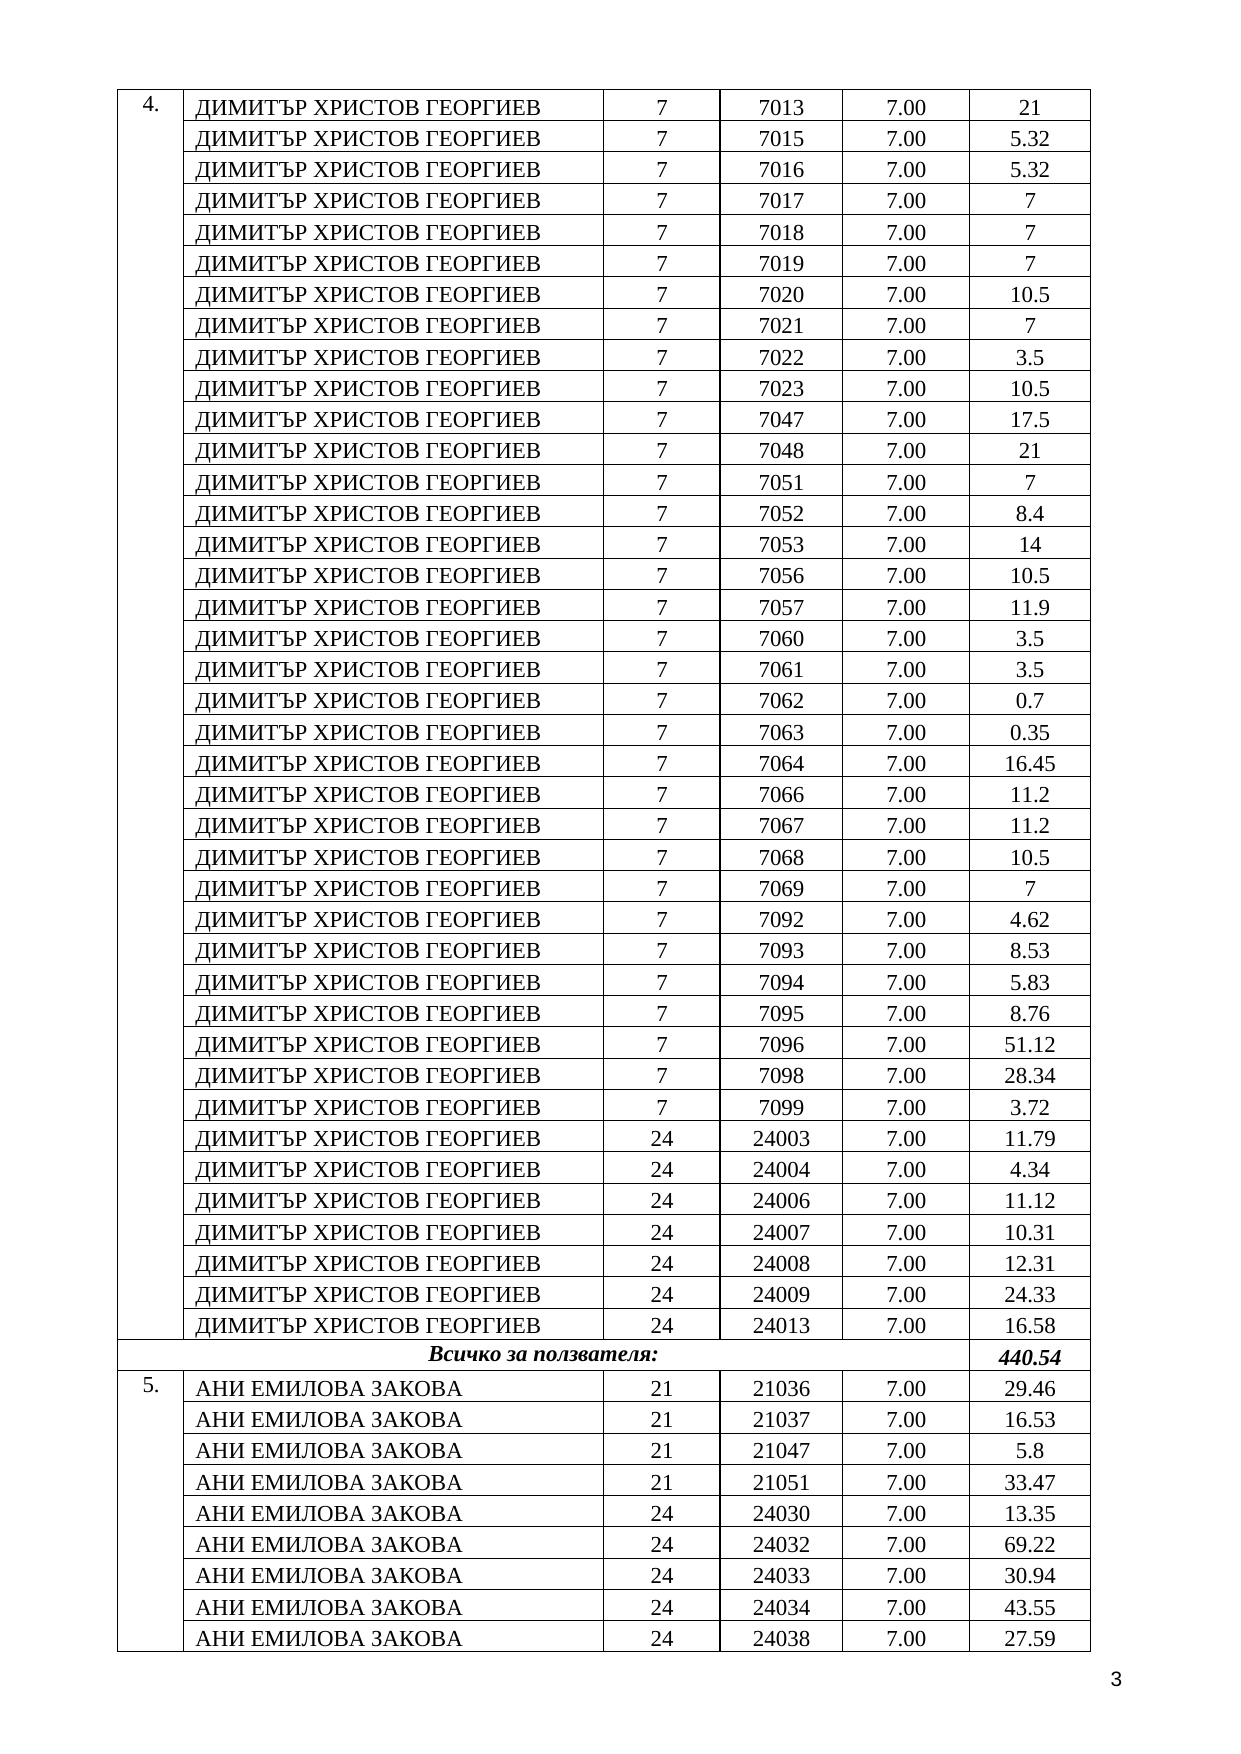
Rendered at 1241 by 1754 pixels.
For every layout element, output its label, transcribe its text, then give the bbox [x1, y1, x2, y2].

table_cell 7 [604, 934, 719, 964]
table_cell 7099 [721, 1090, 842, 1120]
table_cell 7.00 [843, 621, 969, 651]
table_cell ДИМИТЪР ХРИСТОВ ГЕОРГИЕВ [184, 590, 603, 620]
table_cell 7017 [721, 184, 842, 214]
table_cell 3.72 [970, 1090, 1090, 1120]
table_cell 7.00 [843, 871, 969, 901]
table_cell 24013 [721, 1309, 842, 1339]
table_cell 7.00 [843, 965, 969, 995]
table_cell 17.5 [970, 402, 1090, 432]
table_cell 4. [118, 90, 183, 1339]
table_cell 7018 [721, 215, 842, 245]
table_cell 7 [604, 871, 719, 901]
table_cell ДИМИТЪР ХРИСТОВ ГЕОРГИЕВ [184, 1121, 603, 1151]
table_cell 7057 [721, 590, 842, 620]
table_cell ДИМИТЪР ХРИСТОВ ГЕОРГИЕВ [184, 1246, 603, 1276]
table_cell ДИМИТЪР ХРИСТОВ ГЕОРГИЕВ [184, 1027, 603, 1057]
table_cell 21047 [721, 1434, 842, 1464]
table_cell 7.00 [843, 496, 969, 526]
table_cell 24.33 [970, 1277, 1090, 1307]
table_cell 21036 [721, 1371, 842, 1401]
table_cell ДИМИТЪР ХРИСТОВ ГЕОРГИЕВ [184, 371, 603, 401]
table_cell ДИМИТЪР ХРИСТОВ ГЕОРГИЕВ [184, 621, 603, 651]
table_cell 7.00 [843, 934, 969, 964]
table_cell 7 [604, 496, 719, 526]
table_cell ДИМИТЪР ХРИСТОВ ГЕОРГИЕВ [184, 777, 603, 807]
table_cell 7.00 [843, 1059, 969, 1089]
table_cell 7.00 [843, 1527, 969, 1557]
table_cell 7020 [721, 277, 842, 307]
table_cell 7 [604, 840, 719, 870]
table_cell 7 [604, 652, 719, 682]
table_cell ДИМИТЪР ХРИСТОВ ГЕОРГИЕВ [184, 559, 603, 589]
table_cell 7015 [721, 121, 842, 151]
table_cell 7.00 [843, 1090, 969, 1120]
table_cell 24 [604, 1215, 719, 1245]
table_cell 7019 [721, 246, 842, 276]
table_cell ДИМИТЪР ХРИСТОВ ГЕОРГИЕВ [184, 152, 603, 182]
table_cell 7.00 [843, 1621, 969, 1651]
table_cell ДИМИТЪР ХРИСТОВ ГЕОРГИЕВ [184, 527, 603, 557]
table_cell 7 [604, 621, 719, 651]
table_cell 7 [970, 871, 1090, 901]
table_cell Всичко за ползвателя: [118, 1340, 969, 1370]
table_cell 8.76 [970, 996, 1090, 1026]
table_cell 16.53 [970, 1402, 1090, 1432]
table_cell ДИМИТЪР ХРИСТОВ ГЕОРГИЕВ [184, 746, 603, 776]
table_cell 7.00 [843, 1215, 969, 1245]
table_cell АНИ ЕМИЛОВА ЗАКОВА [184, 1434, 603, 1464]
table_cell 14 [970, 527, 1090, 557]
table_cell ДИМИТЪР ХРИСТОВ ГЕОРГИЕВ [184, 996, 603, 1026]
table_cell ДИМИТЪР ХРИСТОВ ГЕОРГИЕВ [184, 465, 603, 495]
table_cell 21 [604, 1465, 719, 1495]
table_cell ДИМИТЪР ХРИСТОВ ГЕОРГИЕВ [184, 1277, 603, 1307]
table_cell 7.00 [843, 465, 969, 495]
table_cell 11.79 [970, 1121, 1090, 1151]
table_cell 7 [604, 309, 719, 339]
table_cell ДИМИТЪР ХРИСТОВ ГЕОРГИЕВ [184, 1309, 603, 1339]
table_cell 7.00 [843, 746, 969, 776]
table_cell 7.00 [843, 902, 969, 932]
table_cell 7.00 [843, 559, 969, 589]
table_cell ДИМИТЪР ХРИСТОВ ГЕОРГИЕВ [184, 496, 603, 526]
table_cell 5. [118, 1371, 183, 1651]
table_cell 7096 [721, 1027, 842, 1057]
table_cell 7 [604, 996, 719, 1026]
table_cell 7 [604, 1059, 719, 1089]
table_cell 7.00 [843, 1246, 969, 1276]
table_cell 21 [604, 1402, 719, 1432]
table_cell 21 [604, 1434, 719, 1464]
table_cell ДИМИТЪР ХРИСТОВ ГЕОРГИЕВ [184, 965, 603, 995]
table_cell 0.35 [970, 715, 1090, 745]
table_cell 24 [604, 1590, 719, 1620]
table_cell 7 [604, 527, 719, 557]
table_cell 7052 [721, 496, 842, 526]
table_cell 16.58 [970, 1309, 1090, 1339]
table_cell 10.31 [970, 1215, 1090, 1245]
table_cell 7.00 [843, 371, 969, 401]
table_cell 7 [970, 465, 1090, 495]
table_cell 7 [604, 684, 719, 714]
table_cell 7 [970, 246, 1090, 276]
table_cell 7.00 [843, 996, 969, 1026]
table_cell 27.59 [970, 1621, 1090, 1651]
table_cell 24032 [721, 1527, 842, 1557]
table_cell 7.00 [843, 1559, 969, 1589]
table_cell 11.9 [970, 590, 1090, 620]
table_cell 7063 [721, 715, 842, 745]
table_cell ДИМИТЪР ХРИСТОВ ГЕОРГИЕВ [184, 309, 603, 339]
table_cell 24 [604, 1152, 719, 1182]
table_cell 11.2 [970, 777, 1090, 807]
table_cell 7.00 [843, 1027, 969, 1057]
table_cell 7.00 [843, 246, 969, 276]
table_cell АНИ ЕМИЛОВА ЗАКОВА [184, 1371, 603, 1401]
table_cell 7.00 [843, 90, 969, 120]
table_cell 7095 [721, 996, 842, 1026]
table_cell 7 [604, 152, 719, 182]
table_cell ДИМИТЪР ХРИСТОВ ГЕОРГИЕВ [184, 184, 603, 214]
table_cell 7.00 [843, 1309, 969, 1339]
table_cell 7 [604, 371, 719, 401]
table_cell ДИМИТЪР ХРИСТОВ ГЕОРГИЕВ [184, 434, 603, 464]
table_cell 33.47 [970, 1465, 1090, 1495]
table_cell 7.00 [843, 1152, 969, 1182]
table_cell 43.55 [970, 1590, 1090, 1620]
table_cell 24 [604, 1309, 719, 1339]
table_cell 7.00 [843, 215, 969, 245]
table_cell 13.35 [970, 1496, 1090, 1526]
table_cell 24 [604, 1527, 719, 1557]
table_cell 7 [604, 559, 719, 589]
table_cell 7093 [721, 934, 842, 964]
table_cell 24033 [721, 1559, 842, 1589]
table_cell 21 [604, 1371, 719, 1401]
table_cell 7.00 [843, 121, 969, 151]
table_cell 4.62 [970, 902, 1090, 932]
table_cell 7 [604, 965, 719, 995]
table_cell АНИ ЕМИЛОВА ЗАКОВА [184, 1496, 603, 1526]
table_cell 7.00 [843, 840, 969, 870]
table_cell 7 [604, 465, 719, 495]
table_cell 7021 [721, 309, 842, 339]
table_cell ДИМИТЪР ХРИСТОВ ГЕОРГИЕВ [184, 809, 603, 839]
table_cell 7.00 [843, 1402, 969, 1432]
table_cell 7051 [721, 465, 842, 495]
table_cell 10.5 [970, 559, 1090, 589]
table_cell 7 [604, 215, 719, 245]
table_cell 0.7 [970, 684, 1090, 714]
table_cell 7061 [721, 652, 842, 682]
table_cell 8.4 [970, 496, 1090, 526]
table_cell 24 [604, 1496, 719, 1526]
table_cell 24 [604, 1559, 719, 1589]
table_cell 7069 [721, 871, 842, 901]
table_cell 7.00 [843, 1371, 969, 1401]
table_cell 24 [604, 1277, 719, 1307]
table_cell 7 [604, 777, 719, 807]
table_cell 7 [604, 402, 719, 432]
table_cell 11.12 [970, 1184, 1090, 1214]
table_cell 24009 [721, 1277, 842, 1307]
table_cell 5.32 [970, 121, 1090, 151]
table_cell ДИМИТЪР ХРИСТОВ ГЕОРГИЕВ [184, 840, 603, 870]
table_cell 7098 [721, 1059, 842, 1089]
table_cell АНИ ЕМИЛОВА ЗАКОВА [184, 1621, 603, 1651]
table_cell 24 [604, 1621, 719, 1651]
table_cell 7 [604, 1027, 719, 1057]
table_cell 7 [604, 246, 719, 276]
table_cell 7047 [721, 402, 842, 432]
table_cell ДИМИТЪР ХРИСТОВ ГЕОРГИЕВ [184, 1152, 603, 1182]
table_cell 5.8 [970, 1434, 1090, 1464]
table_cell АНИ ЕМИЛОВА ЗАКОВА [184, 1527, 603, 1557]
table_cell 7053 [721, 527, 842, 557]
table_cell 7.00 [843, 434, 969, 464]
table_cell 7 [604, 121, 719, 151]
table_cell 24008 [721, 1246, 842, 1276]
table_cell 3.5 [970, 340, 1090, 370]
table_cell 7.00 [843, 402, 969, 432]
table_cell 28.34 [970, 1059, 1090, 1089]
table_cell 7064 [721, 746, 842, 776]
table_cell ДИМИТЪР ХРИСТОВ ГЕОРГИЕВ [184, 277, 603, 307]
table_cell 24030 [721, 1496, 842, 1526]
table_cell 7.00 [843, 715, 969, 745]
table_cell ДИМИТЪР ХРИСТОВ ГЕОРГИЕВ [184, 684, 603, 714]
table_cell 21037 [721, 1402, 842, 1432]
table_cell 24 [604, 1121, 719, 1151]
table_cell 7016 [721, 152, 842, 182]
table_cell 7.00 [843, 1590, 969, 1620]
table_cell ДИМИТЪР ХРИСТОВ ГЕОРГИЕВ [184, 934, 603, 964]
table_cell 7 [604, 590, 719, 620]
table_cell 21 [970, 90, 1090, 120]
table_cell 4.34 [970, 1152, 1090, 1182]
table_cell 7060 [721, 621, 842, 651]
table_cell ДИМИТЪР ХРИСТОВ ГЕОРГИЕВ [184, 652, 603, 682]
table_cell 7 [604, 1090, 719, 1120]
table_cell 7062 [721, 684, 842, 714]
table_cell 7.00 [843, 1496, 969, 1526]
table_cell 7.00 [843, 809, 969, 839]
table_cell 7 [604, 340, 719, 370]
table_cell 5.83 [970, 965, 1090, 995]
table_cell 7 [970, 309, 1090, 339]
table_cell 24007 [721, 1215, 842, 1245]
table_cell 7 [604, 715, 719, 745]
table_cell 7.00 [843, 1184, 969, 1214]
table_cell 7.00 [843, 1465, 969, 1495]
table_cell 10.5 [970, 840, 1090, 870]
table_cell 7 [604, 434, 719, 464]
table_cell 7 [970, 215, 1090, 245]
table_cell 10.5 [970, 277, 1090, 307]
table_cell ДИМИТЪР ХРИСТОВ ГЕОРГИЕВ [184, 121, 603, 151]
table_cell 7 [970, 184, 1090, 214]
table_cell 24034 [721, 1590, 842, 1620]
table_cell 8.53 [970, 934, 1090, 964]
table_cell 7.00 [843, 1434, 969, 1464]
table_cell ДИМИТЪР ХРИСТОВ ГЕОРГИЕВ [184, 1090, 603, 1120]
table_cell 7 [604, 902, 719, 932]
table_cell 3.5 [970, 621, 1090, 651]
table_cell 7092 [721, 902, 842, 932]
table_cell 12.31 [970, 1246, 1090, 1276]
table_cell 24004 [721, 1152, 842, 1182]
table_cell 69.22 [970, 1527, 1090, 1557]
table_cell 10.5 [970, 371, 1090, 401]
table_cell 24038 [721, 1621, 842, 1651]
table_cell 24003 [721, 1121, 842, 1151]
table_cell 7 [604, 277, 719, 307]
table_cell 51.12 [970, 1027, 1090, 1057]
table_cell 24 [604, 1184, 719, 1214]
table_cell 7067 [721, 809, 842, 839]
table_cell АНИ ЕМИЛОВА ЗАКОВА [184, 1559, 603, 1589]
table_cell 7.00 [843, 527, 969, 557]
table_cell 30.94 [970, 1559, 1090, 1589]
table_cell 16.45 [970, 746, 1090, 776]
table_cell 11.2 [970, 809, 1090, 839]
table_cell АНИ ЕМИЛОВА ЗАКОВА [184, 1402, 603, 1432]
table_cell 7056 [721, 559, 842, 589]
table_cell 7.00 [843, 152, 969, 182]
table_cell 5.32 [970, 152, 1090, 182]
table_cell ДИМИТЪР ХРИСТОВ ГЕОРГИЕВ [184, 215, 603, 245]
table_cell 7 [604, 184, 719, 214]
table_cell ДИМИТЪР ХРИСТОВ ГЕОРГИЕВ [184, 1215, 603, 1245]
table_cell 7.00 [843, 277, 969, 307]
table_cell 21051 [721, 1465, 842, 1495]
table_cell ДИМИТЪР ХРИСТОВ ГЕОРГИЕВ [184, 402, 603, 432]
table_cell 7 [604, 746, 719, 776]
table_cell 7.00 [843, 684, 969, 714]
table_cell 7.00 [843, 340, 969, 370]
table_cell 7.00 [843, 777, 969, 807]
table_cell 7066 [721, 777, 842, 807]
table_cell 7048 [721, 434, 842, 464]
table_cell ДИМИТЪР ХРИСТОВ ГЕОРГИЕВ [184, 340, 603, 370]
table_cell 21 [970, 434, 1090, 464]
table_cell 7023 [721, 371, 842, 401]
table_cell 7022 [721, 340, 842, 370]
table_cell ДИМИТЪР ХРИСТОВ ГЕОРГИЕВ [184, 1184, 603, 1214]
table_cell 7094 [721, 965, 842, 995]
table_cell 3.5 [970, 652, 1090, 682]
table_cell 7.00 [843, 590, 969, 620]
table_cell 7.00 [843, 309, 969, 339]
table_cell АНИ ЕМИЛОВА ЗАКОВА [184, 1590, 603, 1620]
table_cell 7.00 [843, 1121, 969, 1151]
table_cell 7068 [721, 840, 842, 870]
table_cell 7.00 [843, 652, 969, 682]
table_cell 24 [604, 1246, 719, 1276]
table_cell 7 [604, 809, 719, 839]
table_cell ДИМИТЪР ХРИСТОВ ГЕОРГИЕВ [184, 90, 603, 120]
table_cell 440.54 [970, 1340, 1090, 1370]
table_cell 7.00 [843, 184, 969, 214]
table_cell 7 [604, 90, 719, 120]
table_cell АНИ ЕМИЛОВА ЗАКОВА [184, 1465, 603, 1495]
table_cell ДИМИТЪР ХРИСТОВ ГЕОРГИЕВ [184, 1059, 603, 1089]
table_cell 24006 [721, 1184, 842, 1214]
table_cell ДИМИТЪР ХРИСТОВ ГЕОРГИЕВ [184, 871, 603, 901]
table_cell ДИМИТЪР ХРИСТОВ ГЕОРГИЕВ [184, 715, 603, 745]
table_cell 7.00 [843, 1277, 969, 1307]
table_cell 29.46 [970, 1371, 1090, 1401]
table_cell ДИМИТЪР ХРИСТОВ ГЕОРГИЕВ [184, 902, 603, 932]
table_cell ДИМИТЪР ХРИСТОВ ГЕОРГИЕВ [184, 246, 603, 276]
table_cell 7013 [721, 90, 842, 120]
